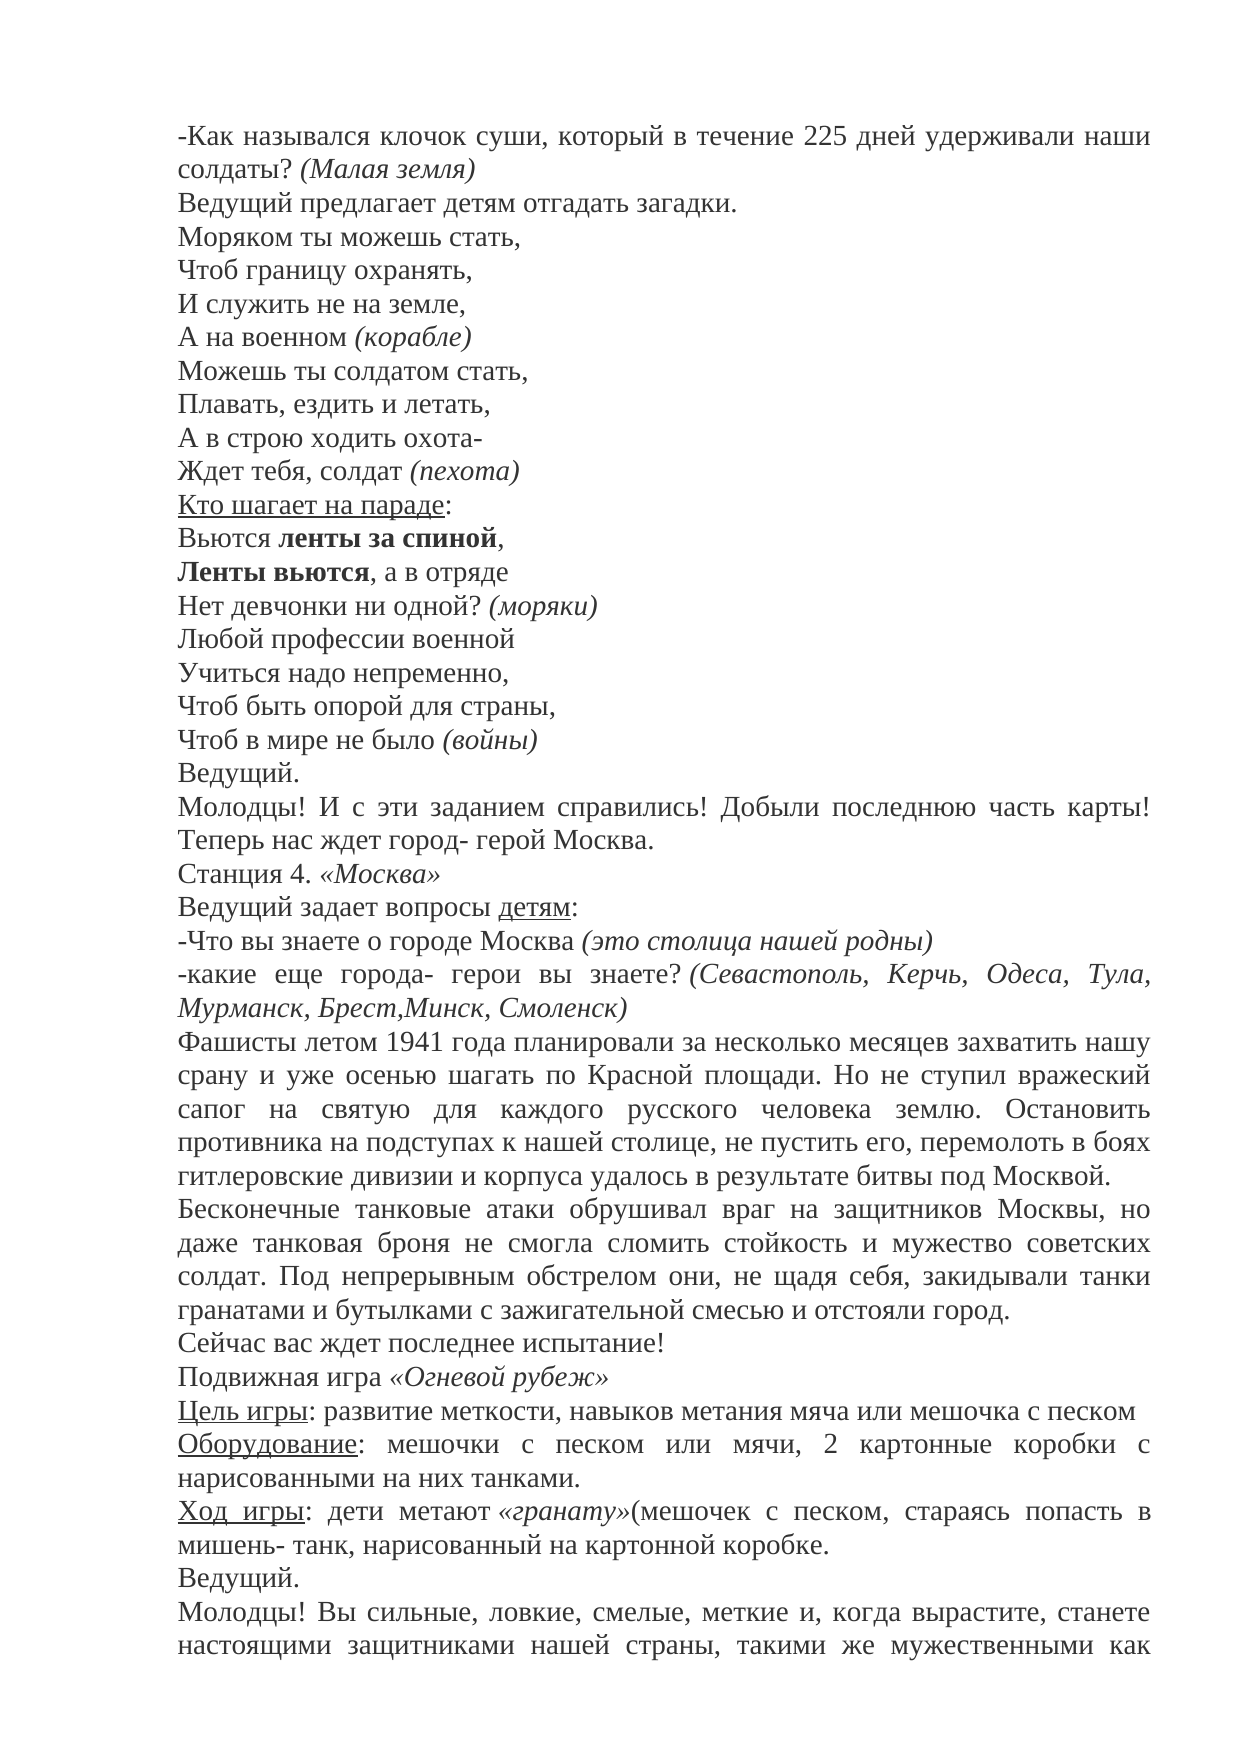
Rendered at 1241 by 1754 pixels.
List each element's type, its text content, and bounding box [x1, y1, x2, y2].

text Цель игры: развитие меткости, навыков метания мяча или мешочка с песком [177, 1393, 1152, 1426]
text -какие еще города- герои вы знаете? (Севастополь, Керчь, Одеса, Тула, Мурманск, Брест,Минск, Смоленск) [177, 957, 1152, 1024]
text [177, 1594, 1152, 1661]
text Вьются ленты за спиной, [177, 521, 1152, 554]
text Учиться надо непременно, [177, 655, 1152, 688]
text Ведущий. [177, 1560, 1152, 1594]
text Моряком ты можешь стать, [177, 219, 1152, 252]
text Можешь ты солдатом стать, [177, 353, 1152, 386]
text Молодцы! И с эти заданием справились! Добыли последнюю часть карты! Теперь нас ждет город- герой Москва. [177, 789, 1152, 856]
text Ведущий задает вопросы детям: [177, 889, 1152, 923]
text Сейчас вас ждет последнее испытание! [177, 1326, 1152, 1359]
text Любой профессии военной [177, 621, 1152, 655]
text Чтоб быть опорой для страны, [177, 688, 1152, 722]
text -Что вы знаете о городе Москва (это столица нашей родны) [177, 923, 1152, 957]
text Фашисты летом 1941 года планировали за несколько месяцев захватить нашу срану и уже осенью шагать по Красной площади. Но не ступил вражеский сапог на святую для каждого русского человека землю. Остановить противника на подступах к нашей столице, не пустить его, перемолоть в боях гитлеровские дивизии и корпуса удалось в результате битвы под Москвой. [177, 1024, 1152, 1191]
text Оборудование: мешочки с песком или мячи, 2 картонные коробки с нарисованными на них танками. [177, 1426, 1152, 1493]
text Чтоб в мире не было (войны) [177, 722, 1152, 755]
text Ждет тебя, солдат (пехота) [177, 453, 1152, 487]
text Кто шагает на параде: [177, 487, 1152, 521]
text Плавать, ездить и летать, [177, 386, 1152, 420]
text А на военном (корабле) [177, 319, 1152, 353]
text И служить не на земле, [177, 286, 1152, 319]
text Подвижная игра «Огневой рубеж» [177, 1359, 1152, 1393]
text Ведущий предлагает детям отгадать загадки. [177, 185, 1152, 219]
text Ленты вьются, а в отряде [177, 554, 1152, 588]
text Ведущий. [177, 755, 1152, 789]
text Станция 4. «Москва» [177, 856, 1152, 889]
text А в строю ходить охота- [177, 420, 1152, 453]
text Нет девчонки ни одной? (моряки) [177, 588, 1152, 621]
text Чтоб границу охранять, [177, 252, 1152, 286]
text -Как назывался клочок суши, который в течение 225 дней удерживали наши солдаты? (Малая земля) [177, 118, 1152, 185]
text Ход игры: дети метают «гранату»(мешочек с песком, стараясь попасть в мишень- танк, нарисованный на картонной коробке. [177, 1493, 1152, 1560]
text Бесконечные танковые атаки обрушивал враг на защитников Москвы, но даже танковая броня не смогла сломить стойкость и мужество советских солдат. Под непрерывным обстрелом они, не щадя себя, закидывали танки гранатами и бутылками с зажигательной смесью и отстояли город. [177, 1191, 1152, 1326]
